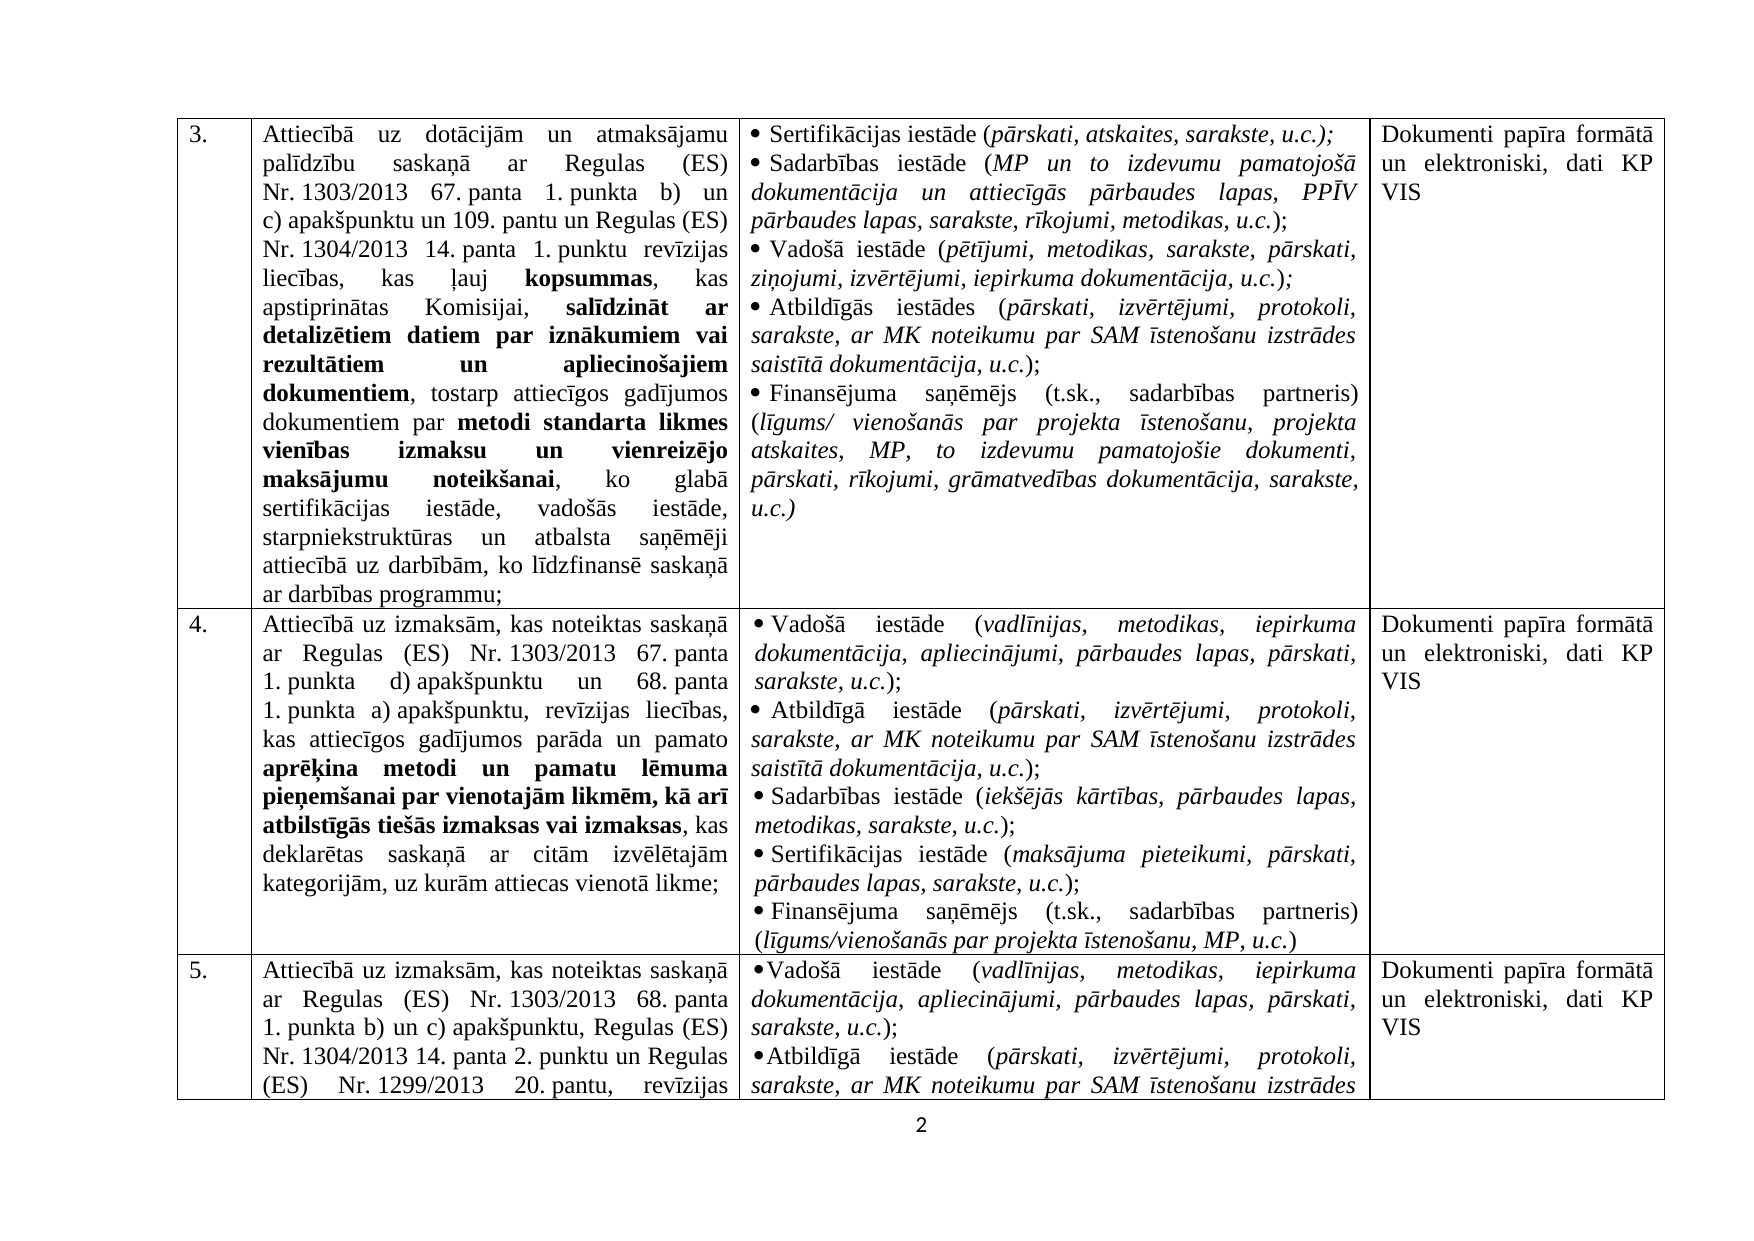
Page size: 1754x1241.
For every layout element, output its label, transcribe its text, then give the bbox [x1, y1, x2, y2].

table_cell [1371, 119, 1664, 608]
table_cell Vadošā iestāde (vadlīnijas, metodikas, iepirkuma dokumentācija, apliecinājumi, pārbaudes lapas, pārskati, sarakste, u.c.); Atbildīgā iestāde (pārskati, izvērtējumi, protokoli, sarakste, ar MK noteikumu par SAM īstenošanu izstrādes saistītā dokumentācija, u.c.); Sadarbības iestāde (iekšējās kārtības, pārbaudes lapas, metodikas, sarakste, u.c.); Sertifikācijas iestāde (maksājuma pieteikumi, pārskati, pārbaudes lapas, sarakste, u.c.); Finansējuma saņēmējs (t.sk., sadarbības partneris) (līgums/vienošanās par projekta īstenošanu, MP, u.c.) [740, 609, 1369, 954]
table_cell [178, 609, 251, 954]
table_cell [178, 119, 251, 608]
table_cell Attiecībā uz dotācijām un atmaksājamu palīdzību saskaņā ar Regulas (ES) Nr. 1303/2013 67. panta 1. punkta b) un c) apakšpunktu un 109. pantu un Regulas (ES) Nr. 1304/2013 14. panta 1. punktu revīzijas liecības, kas ļauj kopsummas, kas apstiprinātas Komisijai, salīdzināt ar detalizētiem datiem par iznākumiem vai rezultātiem un apliecinošajiem dokumentiem, tostarp attiecīgos gadījumos dokumentiem par metodi standarta likmes vienības izmaksu un vienreizējo maksājumu noteikšanai, ko glabā sertifikācijas iestāde, vadošās iestāde, starpniekstruktūras un atbalsta saņēmēji attiecībā uz darbībām, ko līdzfinansē saskaņā ar darbības programmu; [252, 119, 739, 608]
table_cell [1371, 955, 1664, 1099]
table_cell Dokumenti papīra formātā un elektroniski, dati KP VIS [1371, 609, 1664, 954]
table_cell Sertifikācijas iestāde (pārskati, atskaites, sarakste, u.c.); Sadarbības iestāde (MP un to izdevumu pamatojošā dokumentācija un attiecīgās pārbaudes lapas, PPĪV pārbaudes lapas, sarakste, rīkojumi, metodikas, u.c.); Vadošā iestāde (pētījumi, metodikas, sarakste, pārskati, ziņojumi, izvērtējumi, iepirkuma dokumentācija, u.c.); Atbildīgās iestādes (pārskati, izvērtējumi, protokoli, sarakste, ar MK noteikumu par SAM īstenošanu izstrādes saistītā dokumentācija, u.c.); Finansējuma saņēmējs (t.sk., sadarbības partneris) (līgums/ vienošanās par projekta īstenošanu, projekta atskaites, MP, to izdevumu pamatojošie dokumenti, pārskati, rīkojumi, grāmatvedības dokumentācija, sarakste, u.c.) [740, 119, 1369, 608]
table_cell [740, 955, 1369, 1099]
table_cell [252, 955, 739, 1099]
table_cell Attiecībā uz izmaksām, kas noteiktas saskaņā ar Regulas (ES) Nr. 1303/2013 67. panta 1. punkta d) apakšpunktu un 68. panta 1. punkta a) apakšpunktu, revīzijas liecības, kas attiecīgos gadījumos parāda un pamato aprēķina metodi un pamatu lēmuma pieņemšanai par vienotajām likmēm, kā arī atbilstīgās tiešās izmaksas vai izmaksas, kas deklarētas saskaņā ar citām izvēlētajām kategorijām, uz kurām attiecas vienotā likme; [252, 609, 739, 954]
table_cell [178, 955, 251, 1099]
